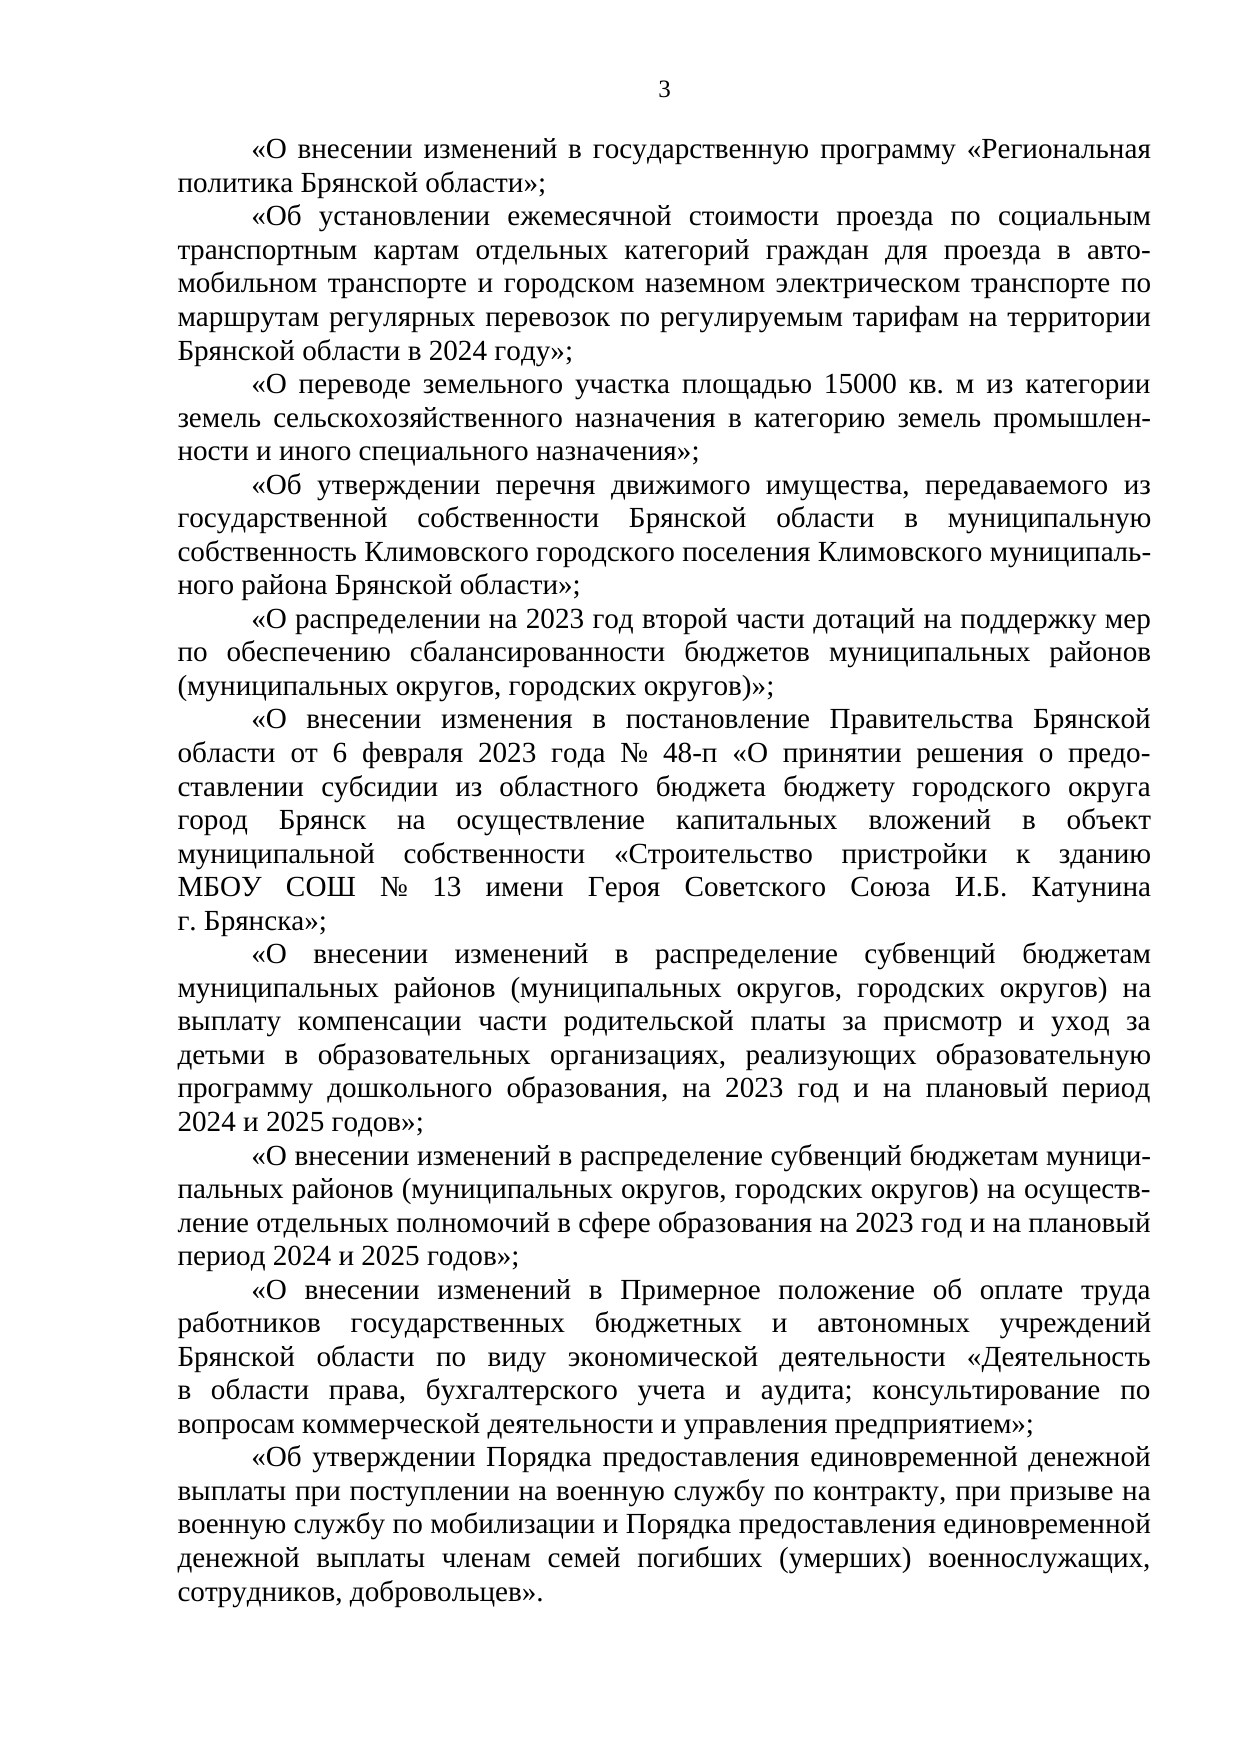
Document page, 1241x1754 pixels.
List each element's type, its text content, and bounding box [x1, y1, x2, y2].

text «О внесении изменений в распределение субвенций бюджетам муници-пальных районов (муниципальных округов, городских округов) на осуществ-ление отдельных полномочий в сфере образования на 2023 год и на плановый период 2024 и 2025 годов»; [177, 1138, 1152, 1272]
text «О распределении на 2023 год второй части дотаций на поддержку мер по обеспечению сбалансированности бюджетов муниципальных районов (муниципальных округов, городских округов)»; [177, 601, 1152, 702]
text «О переводе земельного участка площадью 15000 кв. м из категории земель сельскохозяйственного назначения в категорию земель промышлен-ности и иного специального назначения»; [177, 366, 1152, 467]
text «О внесении изменений в государственную программу «Региональная политика Брянской области»; [177, 131, 1152, 198]
text «Об утверждении перечня движимого имущества, передаваемого из государственной собственности Брянской области в муниципальную собственность Климовского городского поселения Климовского муниципаль-ного района Брянской области»; [177, 467, 1152, 601]
text «О внесении изменения в постановление Правительства Брянской области от 6 февраля 2023 года № 48-п «О принятии решения о предо-ставлении субсидии из областного бюджета бюджету городского округа город Брянск на осуществление капитальных вложений в объект муниципальной собственности «Строительство пристройки к зданию МБОУ СОШ № 13 имени Героя Советского Союза И.Б. Катунина г. Брянска»; [177, 702, 1152, 936]
text «О внесении изменений в распределение субвенций бюджетам муниципальных районов (муниципальных округов, городских округов) на выплату компенсации части родительской платы за присмотр и уход за детьми в образовательных организациях, реализующих образовательную программу дошкольного образования, на 2023 год и на плановый период 2024 и 2025 годов»; [177, 936, 1152, 1138]
text «Об установлении ежемесячной стоимости проезда по социальным транспортным картам отдельных категорий граждан для проезда в авто-мобильном транспорте и городском наземном электрическом транспорте по маршрутам регулярных перевозок по регулируемым тарифам на территории Брянской области в 2024 году»; [177, 198, 1152, 366]
text «Об утверждении Порядка предоставления единовременной денежной выплаты при поступлении на военную службу по контракту, при призыве на военную службу по мобилизации и Порядка предоставления единовременной денежной выплаты членам семей погибших (умерших) военнослужащих, сотрудников, добровольцев». [177, 1439, 1152, 1607]
text «О внесении изменений в Примерное положение об оплате труда работников государственных бюджетных и автономных учреждений Брянской области по виду экономической деятельности «Деятельность в области права, бухгалтерского учета и аудита; консультирование по вопросам коммерческой деятельности и управления предприятием»; [177, 1272, 1152, 1439]
